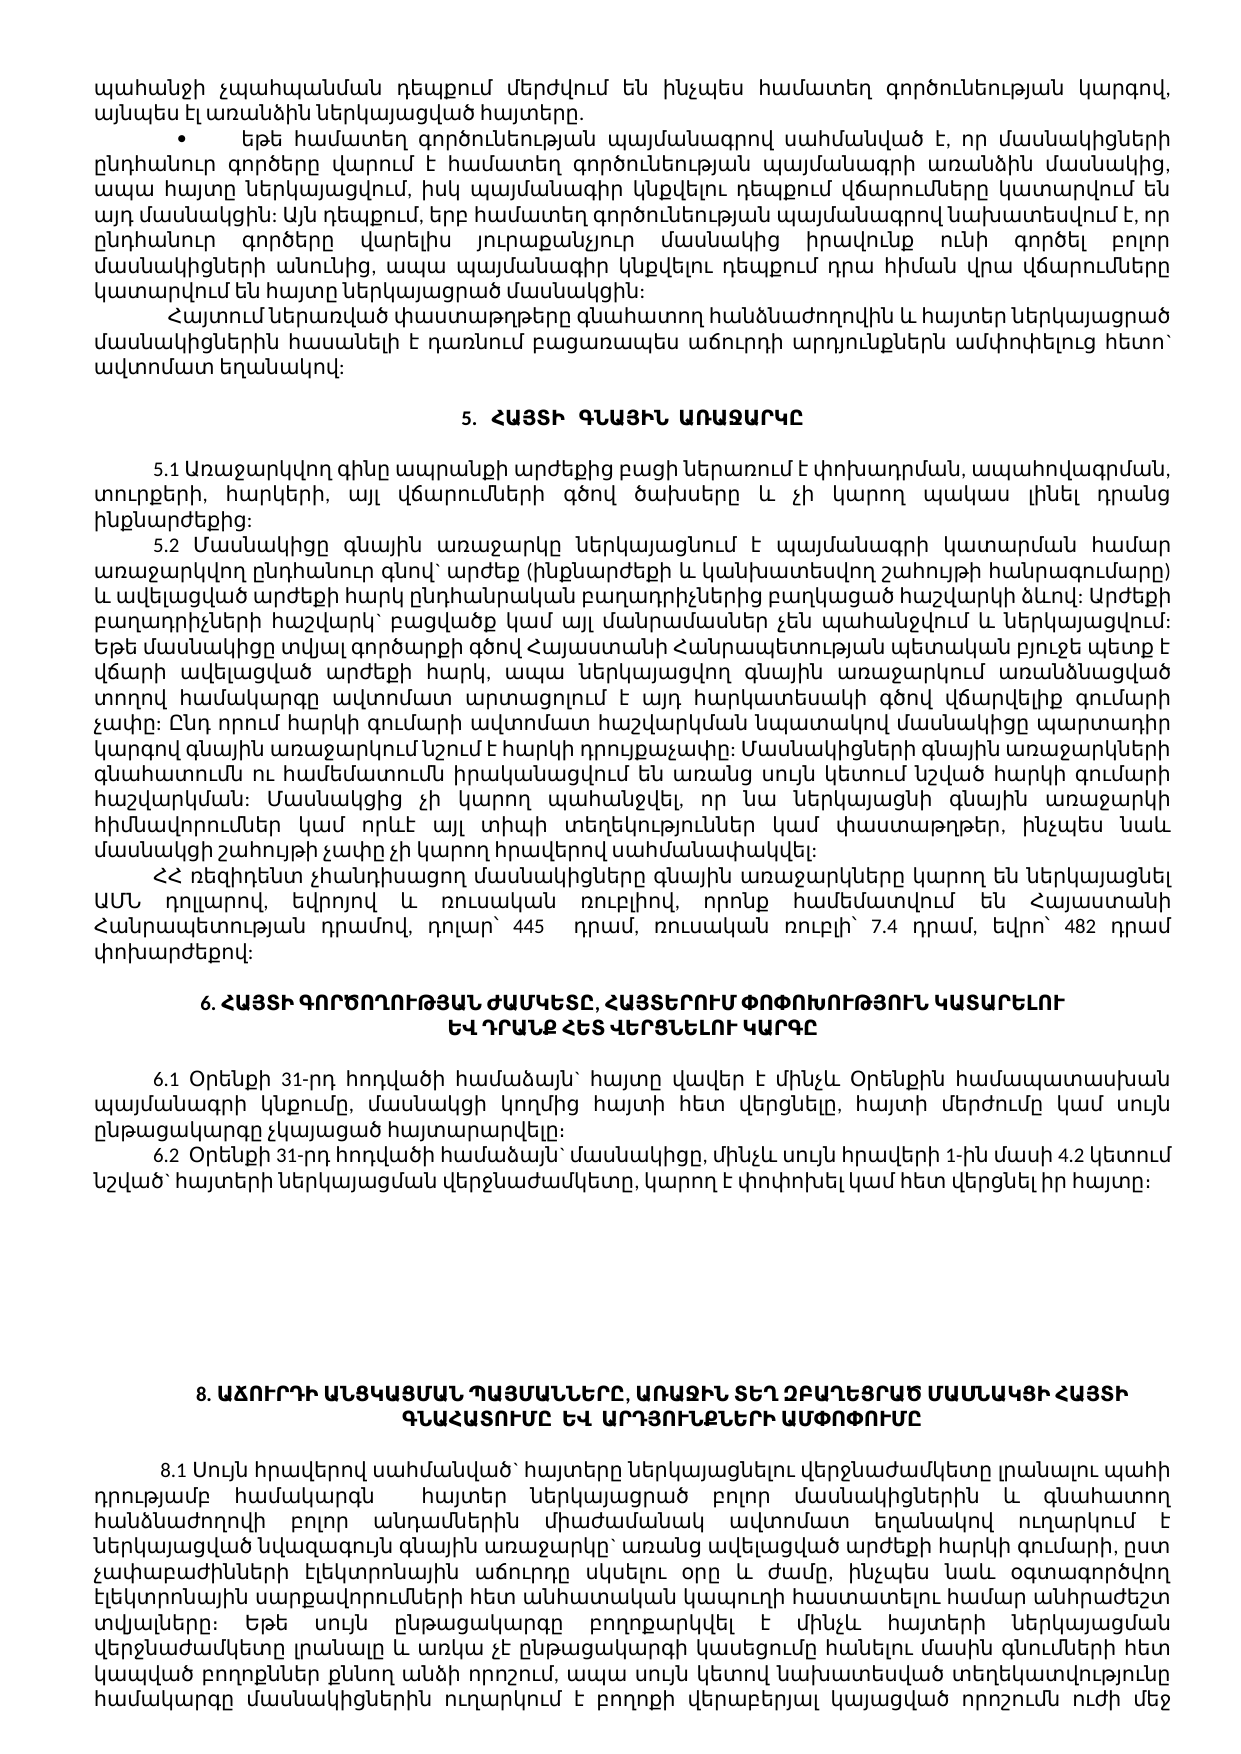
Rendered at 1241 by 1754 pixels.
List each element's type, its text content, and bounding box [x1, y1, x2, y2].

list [94, 75, 1171, 126]
text 6. ՀԱՅՏԻ ԳՈՐԾՈՂՈՒԹՅԱՆ ԺԱՄԿԵՏԸ, ՀԱՅՏԵՐՈՒՄ ՓՈՓՈԽՈՒԹՅՈՒՆ ԿԱՏԱՐԵԼՈՒ [94, 990, 1171, 1015]
text 5. ՀԱՅՏԻ ԳՆԱՅԻՆ ԱՌԱՋԱՐԿԸ [94, 405, 1171, 431]
list եթե համատեղ գործունեության պայմանագրով սահմանված է, որ մասնակիցների ընդհանուր գործերը վարում է համատեղ գործունեության պայմանագրի առանձին մասնակից, ապա հայտը ներկայացվում, իսկ պայմանագիր կնքվելու դեպքում վճարումները կատարվում են այդ մասնակցին: Այն դեպքում, երբ համատեղ գործունեության պայմանագրով նախատեսվում է, որ ընդհանուր գործերը վարելիս յուրաքանչյուր մասնակից իրավունք ունի գործել բոլոր մասնակիցների անունից, ապա պայմանագիր կնքվելու դեպքում դրա հիման վրա վճարումները կատարվում են հայտը ներկայացրած մասնակցին: [94, 126, 1171, 304]
text 8. ԱՃՈՒՐԴԻ ԱՆՑԿԱՑՄԱՆ ՊԱՅՄԱՆՆԵՐԸ, ԱՌԱՋԻՆ ՏԵՂ ԶԲԱՂԵՑՐԱԾ ՄԱՍՆԱԿՑԻ ՀԱՅՏԻ [94, 1381, 1171, 1407]
text 6.1 Օրենքի 31-րդ հոդվածի համաձայն` հայտը վավեր է մինչև Օրենքին համապատասխան պայմանագրի կնքումը, մասնակցի կողմից հայտի հետ վերցնելը, հայտի մերժումը կամ սույն ընթացակարգը չկայացած հայտարարվելը։ [94, 1066, 1171, 1142]
text 5.1 Առաջարկվող գինը ապրանքի արժեքից բացի ներառում է փոխադրման, ապահովագրման, տուրքերի, հարկերի, այլ վճարումների գծով ծախսերը և չի կարող պակաս լինել դրանց ինքնարժեքից: [94, 456, 1171, 532]
text ՀՀ ռեզիդենտ չհանդիսացող մասնակիցները գնային առաջարկները կարող են ներկայացնել ԱՄՆ դոլլարով, եվրոյով և ռուսական ռուբլիով, որոնք համեմատվում են Հայաստանի Հանրապետության դրամով, դոլար՝ 445 դրամ, ռուսական ռուբլի՝ 7.4 դրամ, եվրո՝ 482 դրամ փոխարժեքով: [94, 863, 1171, 964]
text ԵՎ ԴՐԱՆՔ ՀԵՏ ՎԵՐՑՆԵԼՈՒ ԿԱՐԳԸ [94, 1015, 1171, 1041]
text Հայտում ներառված փաստաթղթերը գնահատող հանձնաժողովին և հայտեր ներկայացրած մասնակիցներին հասանելի է դառնում բացառապես աճուրդի արդյունքներն ամփոփելուց հետո` ավտոմատ եղանակով: [94, 304, 1171, 380]
text 6.2 Օրենքի 31-րդ հոդվածի համաձայն` մասնակիցը, մինչև սույն հրավերի 1-ին մասի 4.2 կետում նշված` հայտերի ներկայացման վերջնաժամկետը, կարող է փոփոխել կամ հետ վերցնել իր հայտը։ [94, 1142, 1171, 1193]
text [94, 1457, 1171, 1712]
text ԳՆԱՀԱՏՈՒՄԸ ԵՎ ԱՐԴՅՈՒՆՔՆԵՐԻ ԱՄՓՈՓՈՒՄԸ [94, 1407, 1171, 1432]
text 5.2 Մասնակիցը գնային առաջարկը ներկայացնում է պայմանագրի կատարման համար առաջարկվող ընդհանուր գնով` արժեք (ինքնարժեքի և կանխատեսվող շահույթի հանրագումարը) և ավելացված արժեքի հարկ ընդհանրական բաղադրիչներից բաղկացած հաշվարկի ձևով: Արժեքի բաղադրիչների հաշվարկ` բացվածք կամ այլ մանրամասներ չեն պահանջվում և ներկայացվում: Եթե մասնակիցը տվյալ գործարքի գծով Հայաստանի Հանրապետության պետական բյուջե պետք է վճարի ավելացված արժեքի հարկ, ապա ներկայացվող գնային առաջարկում առանձնացված տողով համակարգը ավտոմատ արտացոլում է այդ հարկատեսակի գծով վճարվելիք գումարի չափը: Ընդ որում հարկի գումարի ավտոմատ հաշվարկման նպատակով մասնակիցը պարտադիր կարգով գնային առաջարկում նշում է հարկի դրույքաչափը: Մասնակիցների գնային առաջարկների գնահատումն ու համեմատումն իրականացվում են առանց սույն կետում նշված հարկի գումարի հաշվարկման: Մասնակցից չի կարող պահանջվել, որ նա ներկայացնի գնային առաջարկի հիմնավորումներ կամ որևէ այլ տիպի տեղեկություններ կամ փաստաթղթեր, ինչպես նաև մասնակցի շահույթի չափը չի կարող հրավերով սահմանափակվել: [94, 532, 1171, 863]
